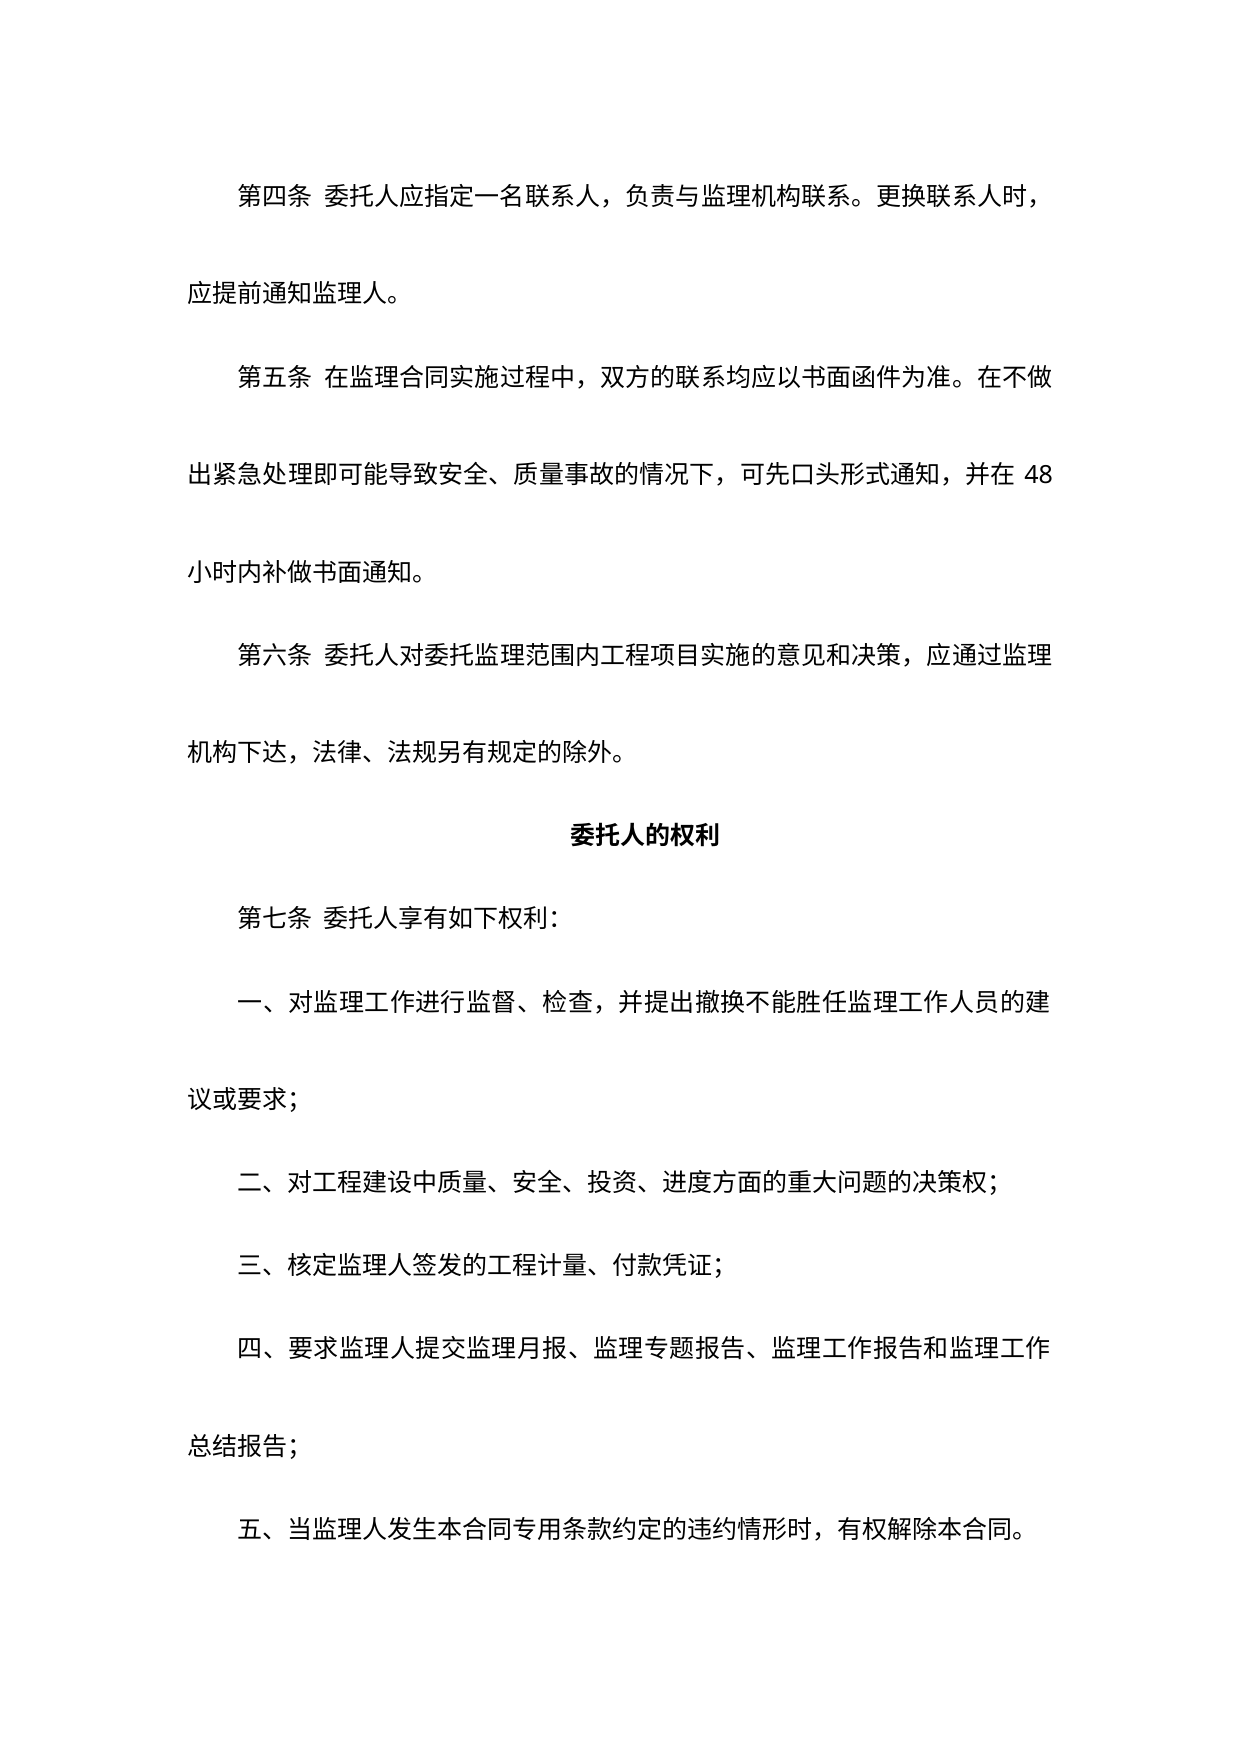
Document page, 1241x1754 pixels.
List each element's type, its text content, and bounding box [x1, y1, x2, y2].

text 第五条 在监理合同实施过程中，双方的联系均应以书面函件为准。在不做出紧急处理即可能导致安全、质量事故的情况下，可先口头形式通知，并在48小时内补做书面通知。 [187, 343, 1053, 603]
text 四、要求监理人提交监理月报、监理专题报告、监理工作报告和监理工作总结报告； [187, 1314, 1053, 1477]
text 五、当监理人发生本合同专用条款约定的违约情形时，有权解除本合同。 [187, 1495, 1053, 1560]
text 委托人的权利 [187, 801, 1053, 866]
text 三、核定监理人签发的工程计量、付款凭证； [187, 1231, 1053, 1296]
text 第六条 委托人对委托监理范围内工程项目实施的意见和决策，应通过监理机构下达，法律、法规另有规定的除外。 [187, 621, 1053, 783]
text 一、对监理工作进行监督、检查，并提出撤换不能胜任监理工作人员的建议或要求； [187, 968, 1053, 1130]
text 第七条 委托人享有如下权利： [187, 884, 1053, 949]
text 二、对工程建设中质量、安全、投资、进度方面的重大问题的决策权； [187, 1148, 1053, 1213]
text 第四条 委托人应指定一名联系人，负责与监理机构联系。更换联系人时，应提前通知监理人。 [187, 162, 1053, 324]
